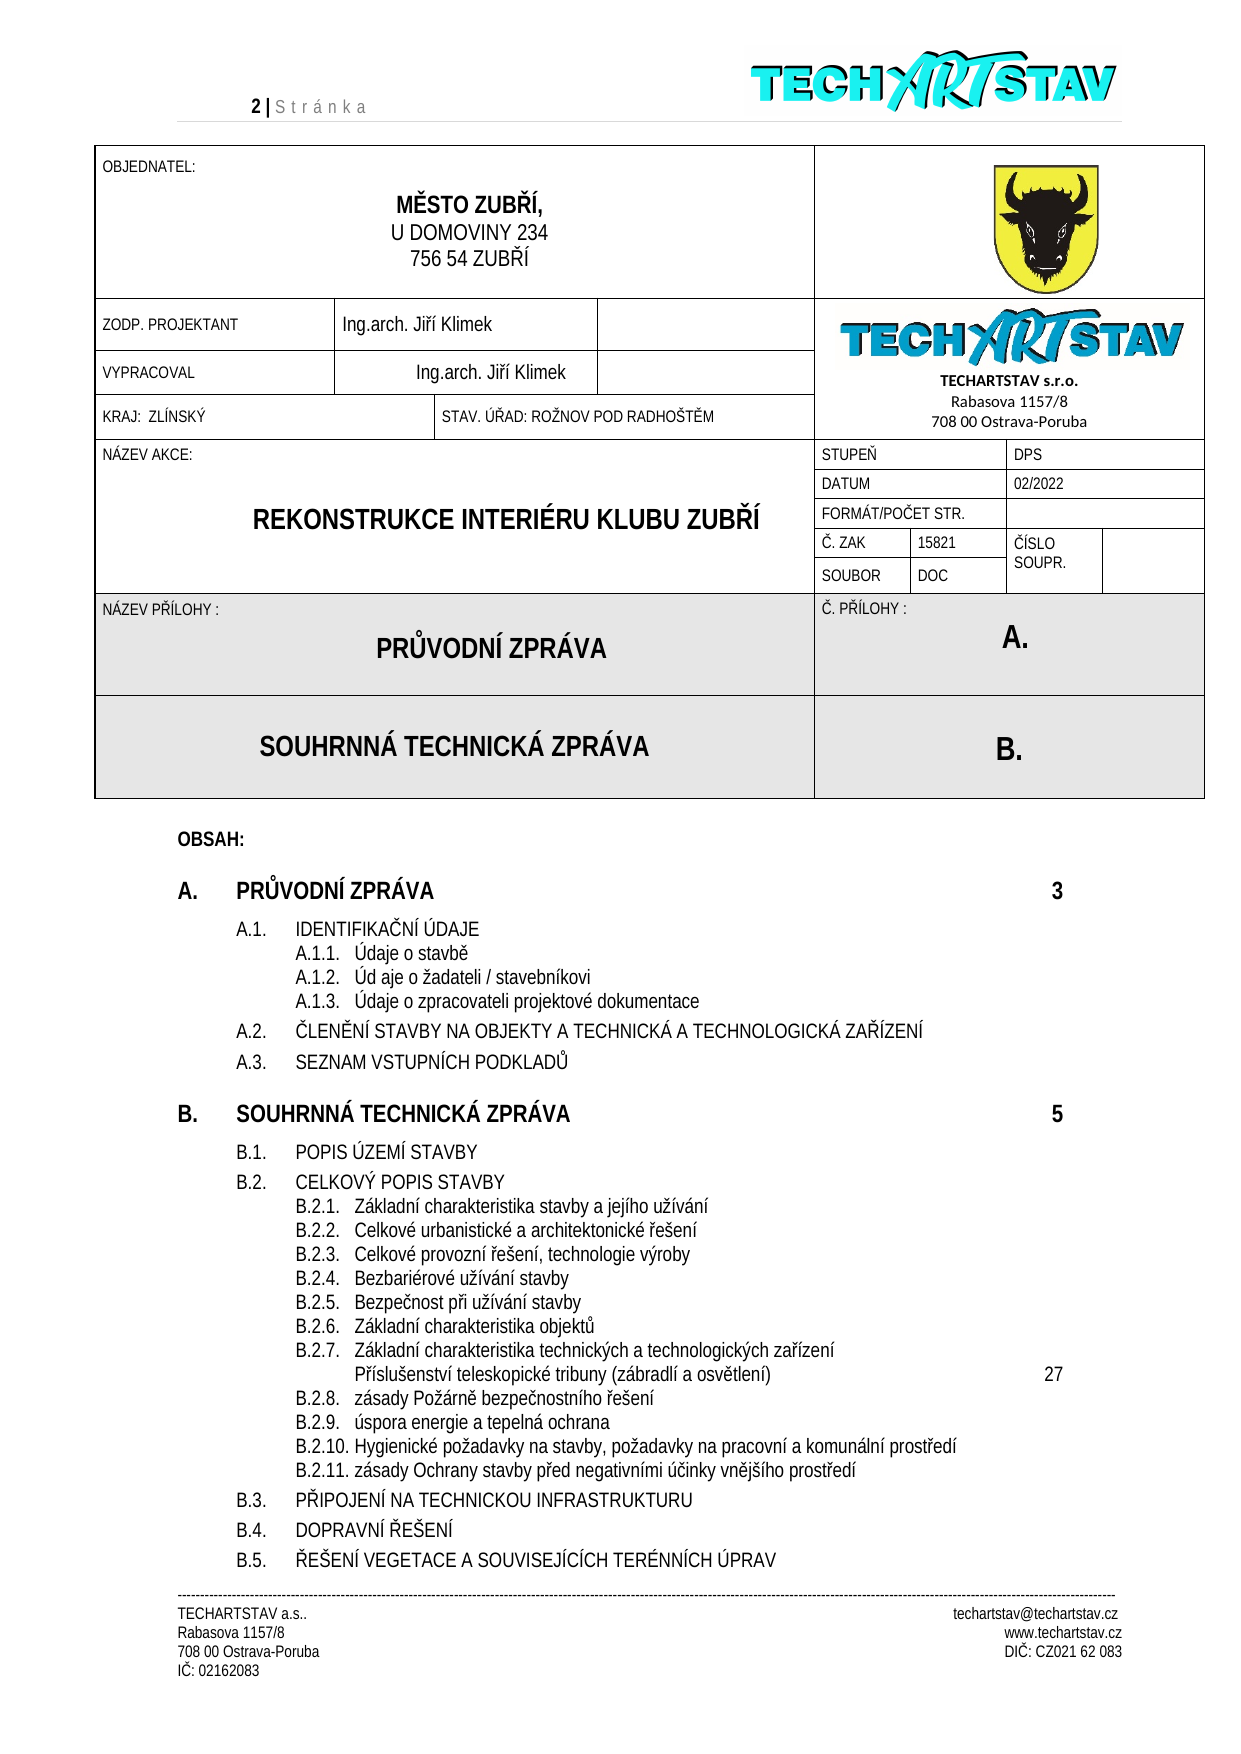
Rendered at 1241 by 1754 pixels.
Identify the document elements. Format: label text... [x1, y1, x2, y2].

text OBSAH: [177, 827, 1122, 851]
table_cell DOC [911, 558, 1006, 593]
table_cell FORMÁT/POČET STR. [815, 499, 1006, 528]
table_cell STUPEŇ [815, 440, 1006, 468]
table_header OBJEDNATEL: město zubří, U Domoviny 234 756 54 Zubří [96, 146, 814, 298]
table_cell [598, 351, 814, 394]
picture [993, 165, 1099, 294]
text A.2. členění stavby na objekty a technická a technologická zařízení 4 [236, 1019, 1063, 1043]
table_cell NÁZEV PŘÍLOHY : průvodní zpráva [96, 594, 814, 695]
text B.2.2. Celkové urbanistické a architektonické řešení 6 [295, 1218, 1063, 1242]
table_cell Ing.arch. Jiří Klimek [335, 299, 597, 350]
table_cell VYPRACOVAL [96, 351, 334, 394]
text A.1.3. Údaje o zpracovateli projektové dokumentace 3 [295, 989, 1063, 1013]
table_cell DPS [1007, 440, 1204, 468]
text Příslušenství teleskopické tribuny (zábradlí a osvětlení) 27 [354, 1362, 1122, 1386]
text B.2.8. zásady Požárně bezpečnostního řešení 30 [295, 1386, 1063, 1409]
text B.2.7. Základní charakteristika technických a technologických zařízení 11 [295, 1338, 1063, 1362]
text B.4. Dopravní řešení 31 [236, 1518, 1063, 1542]
text A.1.1. Údaje o stavbě 3 [295, 941, 1063, 965]
table_cell TECHARTSTAV s.r.o. Rabasova 1157/8 708 00 Ostrava-Poruba [815, 299, 1204, 439]
table_cell [598, 299, 814, 350]
table_cell ZODP. PROJEKTANT [96, 299, 334, 350]
text B.2.6. Základní charakteristika objektů 8 [295, 1314, 1063, 1338]
picture [744, 45, 1123, 116]
table_cell DATUM [815, 470, 1006, 498]
table_cell 15821 [911, 529, 1006, 557]
text A.1.2. Úd aje o žadateli / stavebníkovi 3 [295, 965, 1063, 989]
text B.2.4. Bezbariérové užívání stavby 7 [295, 1266, 1063, 1290]
text B.2.10. Hygienické požadavky na stavby, požadavky na pracovní a komunální prostředí 30 [295, 1433, 1063, 1457]
text B.2.1. Základní charakteristika stavby a jejího užívání 6 [295, 1194, 1063, 1218]
text B.2.3. Celkové provozní řešení, technologie výroby 7 [295, 1242, 1063, 1266]
table_cell KRAJ: ZLÍNSKÝ [96, 395, 434, 439]
text B.1. Popis území stavby 5 [236, 1140, 1063, 1164]
table_cell [1103, 529, 1204, 593]
table_cell 02/2022 [1007, 470, 1204, 498]
table_cell Č. PŘÍLOHY : A. [815, 594, 1204, 695]
text B.2.9. úspora energie a tepelná ochrana 30 [295, 1409, 1063, 1433]
text A. Průvodní zpráva 3 [177, 876, 1122, 905]
table_cell B. [815, 696, 1204, 798]
table_cell souhrnná technická zpráva [96, 696, 814, 798]
text B.3. Připojení na technickou infrastrukturu 31 [236, 1488, 1063, 1512]
text B.2.5. Bezpečnost při užívání stavby 8 [295, 1290, 1063, 1314]
picture [835, 303, 1190, 370]
text B.2. Celkový popis stavby 6 [236, 1170, 1063, 1194]
table_cell STAV. ÚŘAD: ROŽNOV POD RADHOŠTĚM [435, 395, 814, 439]
table_cell Č. ZAK [815, 529, 910, 557]
table_cell [1007, 499, 1204, 528]
table_cell SOUBOR [815, 558, 910, 593]
table_cell Ing.arch. Jiří Klimek [335, 351, 597, 394]
text B. Souhrnná technická zpráva 5 [177, 1099, 1122, 1127]
table_cell NÁZEV AKCE: Rekonstrukce interiéru klubu Zubří [96, 440, 814, 593]
table_header [815, 146, 1204, 298]
table_cell ČÍSLO SOUPR. [1007, 529, 1102, 593]
text A.1. Identifikační údaje 3 [236, 917, 1063, 941]
text B.2.11. zásady Ochrany stavby před negativními účinky vnějšího prostředí 31 [295, 1457, 1063, 1481]
text A.3. seznam vstupních podkladů 4 [236, 1050, 1063, 1074]
text B.5. Řešení vegetace a souvisejících terénních úprav 31 [236, 1548, 1063, 1572]
